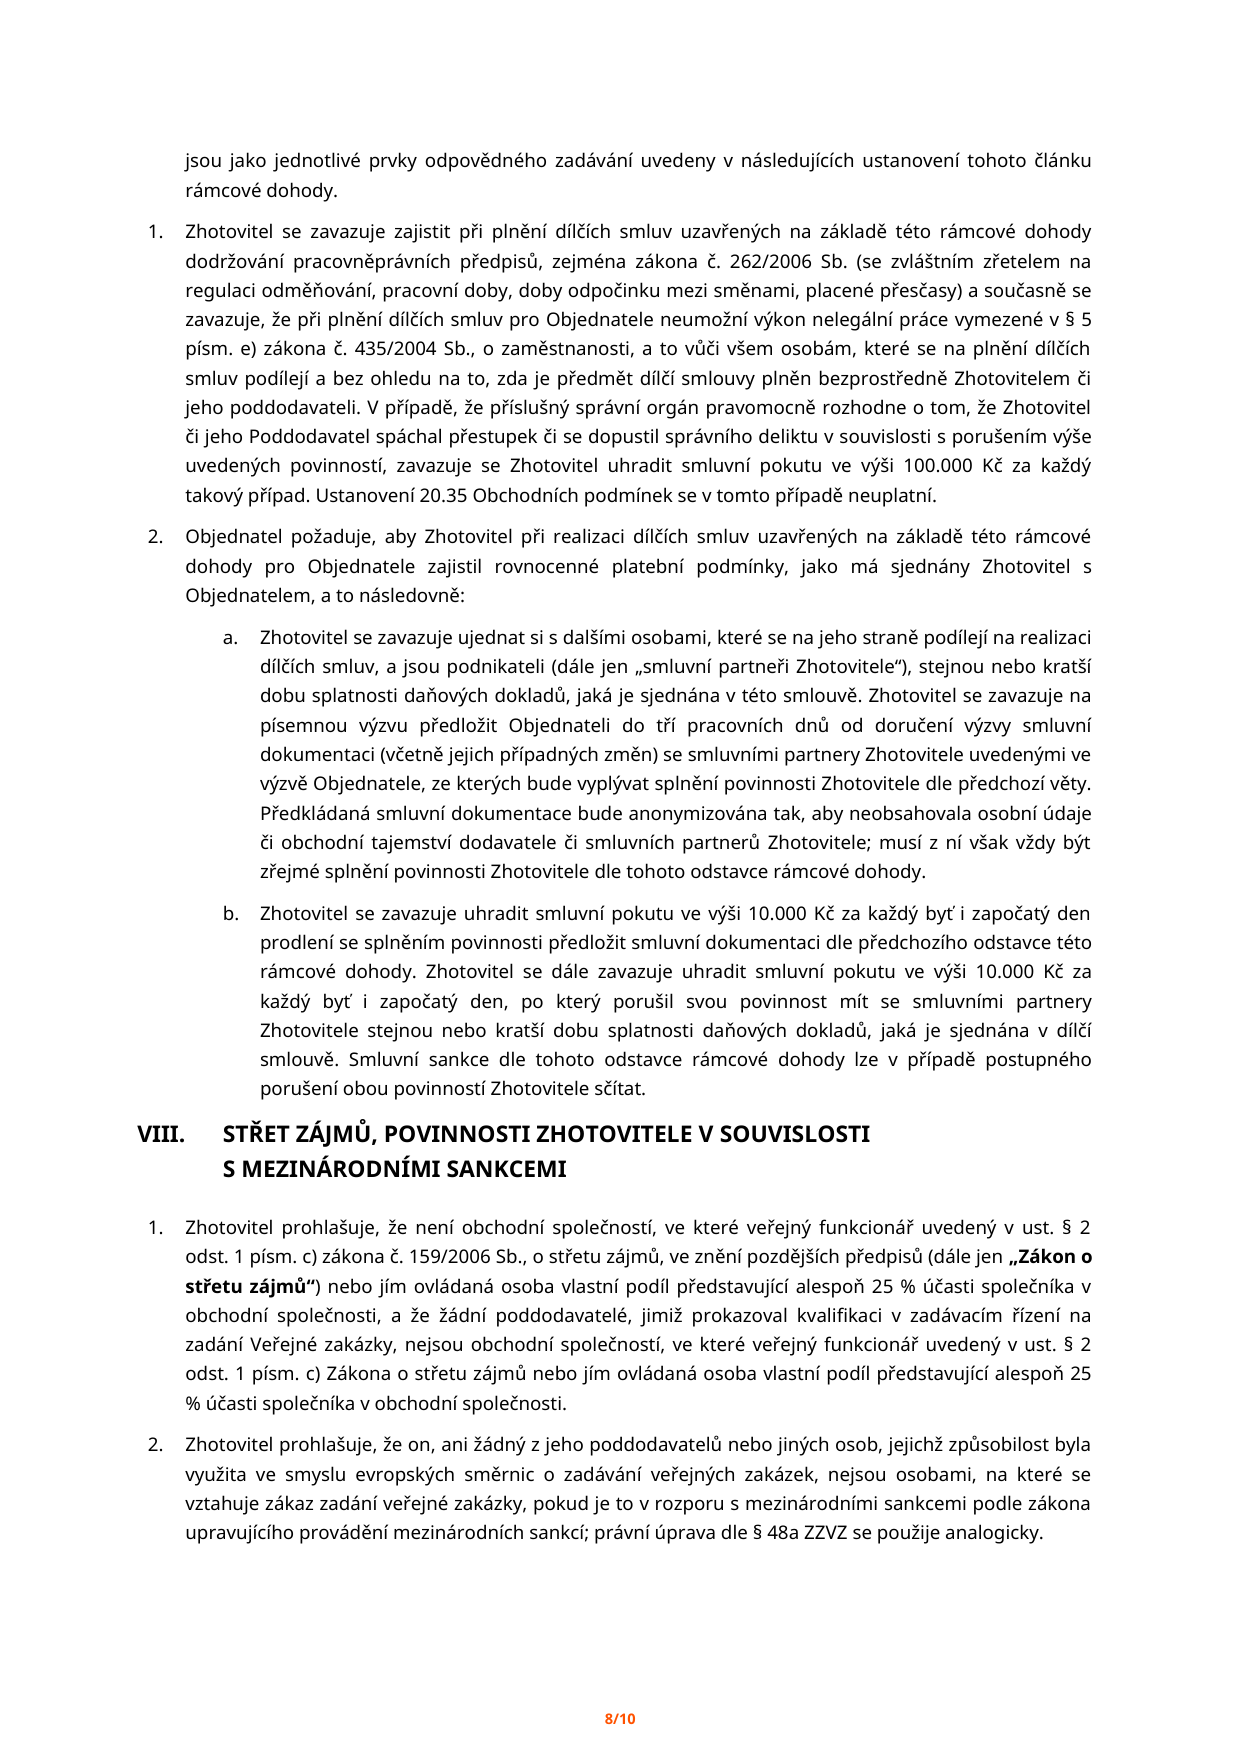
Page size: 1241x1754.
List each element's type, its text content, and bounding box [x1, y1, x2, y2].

list Zhotovitel se zavazuje ujednat si s dalšími osobami, které se na jeho straně podílejí na realizaci dílčích smluv, a jsou podnikateli (dále jen „smluvní partneři Zhotovitele“), stejnou nebo kratší dobu splatnosti daňových dokladů, jaká je sjednána v této smlouvě. Zhotovitel se zavazuje na písemnou výzvu předložit Objednateli do tří pracovních dnů od doručení výzvy smluvní dokumentaci (včetně jejich případných změn) se smluvními partnery Zhotovitele uvedenými ve výzvě Objednatele, ze kterých bude vyplývat splnění povinnosti Zhotovitele dle předchozí věty. Předkládaná smluvní dokumentace bude anonymizována tak, aby neobsahovala osobní údaje či obchodní tajemství dodavatele či smluvních partnerů Zhotovitele; musí z ní však vždy být zřejmé splnění povinnosti Zhotovitele dle tohoto odstavce rámcové dohody. [223, 624, 1093, 884]
list Zhotovitel prohlašuje, že on, ani žádný z jeho poddodavatelů nebo jiných osob, jejichž způsobilost byla využita ve smyslu evropských směrnic o zadávání veřejných zakázek, nejsou osobami, na které se vztahuje zákaz zadání veřejné zakázky, pokud je to v rozporu s mezinárodními sankcemi podle zákona upravujícího provádění mezinárodních sankcí; právní úprava dle § 48a ZZVZ se použije analogicky. [148, 1432, 1093, 1545]
list Zhotovitel se zavazuje uhradit smluvní pokutu ve výši 10.000 Kč za každý byť i započatý den prodlení se splněním povinnosti předložit smluvní dokumentaci dle předchozího odstavce této rámcové dohody. Zhotovitel se dále zavazuje uhradit smluvní pokutu ve výši 10.000 Kč za každý byť i započatý den, po který porušil svou povinnost mít se smluvními partnery Zhotovitele stejnou nebo kratší dobu splatnosti daňových dokladů, jaká je sjednána v dílčí smlouvě. Smluvní sankce dle tohoto odstavce rámcové dohody lze v případě postupného porušení obou povinností Zhotovitele sčítat. [223, 900, 1093, 1101]
list STŘET ZÁJMŮ, POVINNOSTI ZHOTOVITELE V SOUVISLOSTI S MEZINÁRODNÍMI SANKCEMI [185, 1117, 1093, 1185]
list Objednatel požaduje, aby Zhotovitel při realizaci dílčích smluv uzavřených na základě této rámcové dohody pro Objednatele zajistil rovnocenné platební podmínky, jako má sjednány Zhotovitel s Objednatelem, a to následovně: [148, 524, 1093, 608]
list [148, 148, 1093, 202]
list Zhotovitel se zavazuje zajistit při plnění dílčích smluv uzavřených na základě této rámcové dohody dodržování pracovněprávních předpisů, zejména zákona č. 262/2006 Sb. (se zvláštním zřetelem na regulaci odměňování, pracovní doby, doby odpočinku mezi směnami, placené přesčasy) a současně se zavazuje, že při plnění dílčích smluv pro Objednatele neumožní výkon nelegální práce vymezené v § 5 písm. e) zákona č. 435/2004 Sb., o zaměstnanosti, a to vůči všem osobám, které se na plnění dílčích smluv podílejí a bez ohledu na to, zda je předmět dílčí smlouvy plněn bezprostředně Zhotovitelem či jeho poddodavateli. V případě, že příslušný správní orgán pravomocně rozhodne o tom, že Zhotovitel či jeho Poddodavatel spáchal přestupek či se dopustil správního deliktu v souvislosti s porušením výše uvedených povinností, zavazuje se Zhotovitel uhradit smluvní pokutu ve výši 100.000 Kč za každý takový případ. Ustanovení 20.35 Obchodních podmínek se v tomto případě neuplatní. [148, 219, 1093, 508]
list Zhotovitel prohlašuje, že není obchodní společností, ve které veřejný funkcionář uvedený v ust. § 2 odst. 1 písm. c) zákona č. 159/2006 Sb., o střetu zájmů, ve znění pozdějších předpisů (dále jen „Zákon o střetu zájmů“) nebo jím ovládaná osoba vlastní podíl představující alespoň 25 % účasti společníka v obchodní společnosti, a že žádní poddodavatelé, jimiž prokazoval kvalifikaci v zadávacím řízení na zadání Veřejné zakázky, nejsou obchodní společností, ve které veřejný funkcionář uvedený v ust. § 2 odst. 1 písm. c) Zákona o střetu zájmů nebo jím ovládaná osoba vlastní podíl představující alespoň 25 % účasti společníka v obchodní společnosti. [148, 1214, 1093, 1416]
